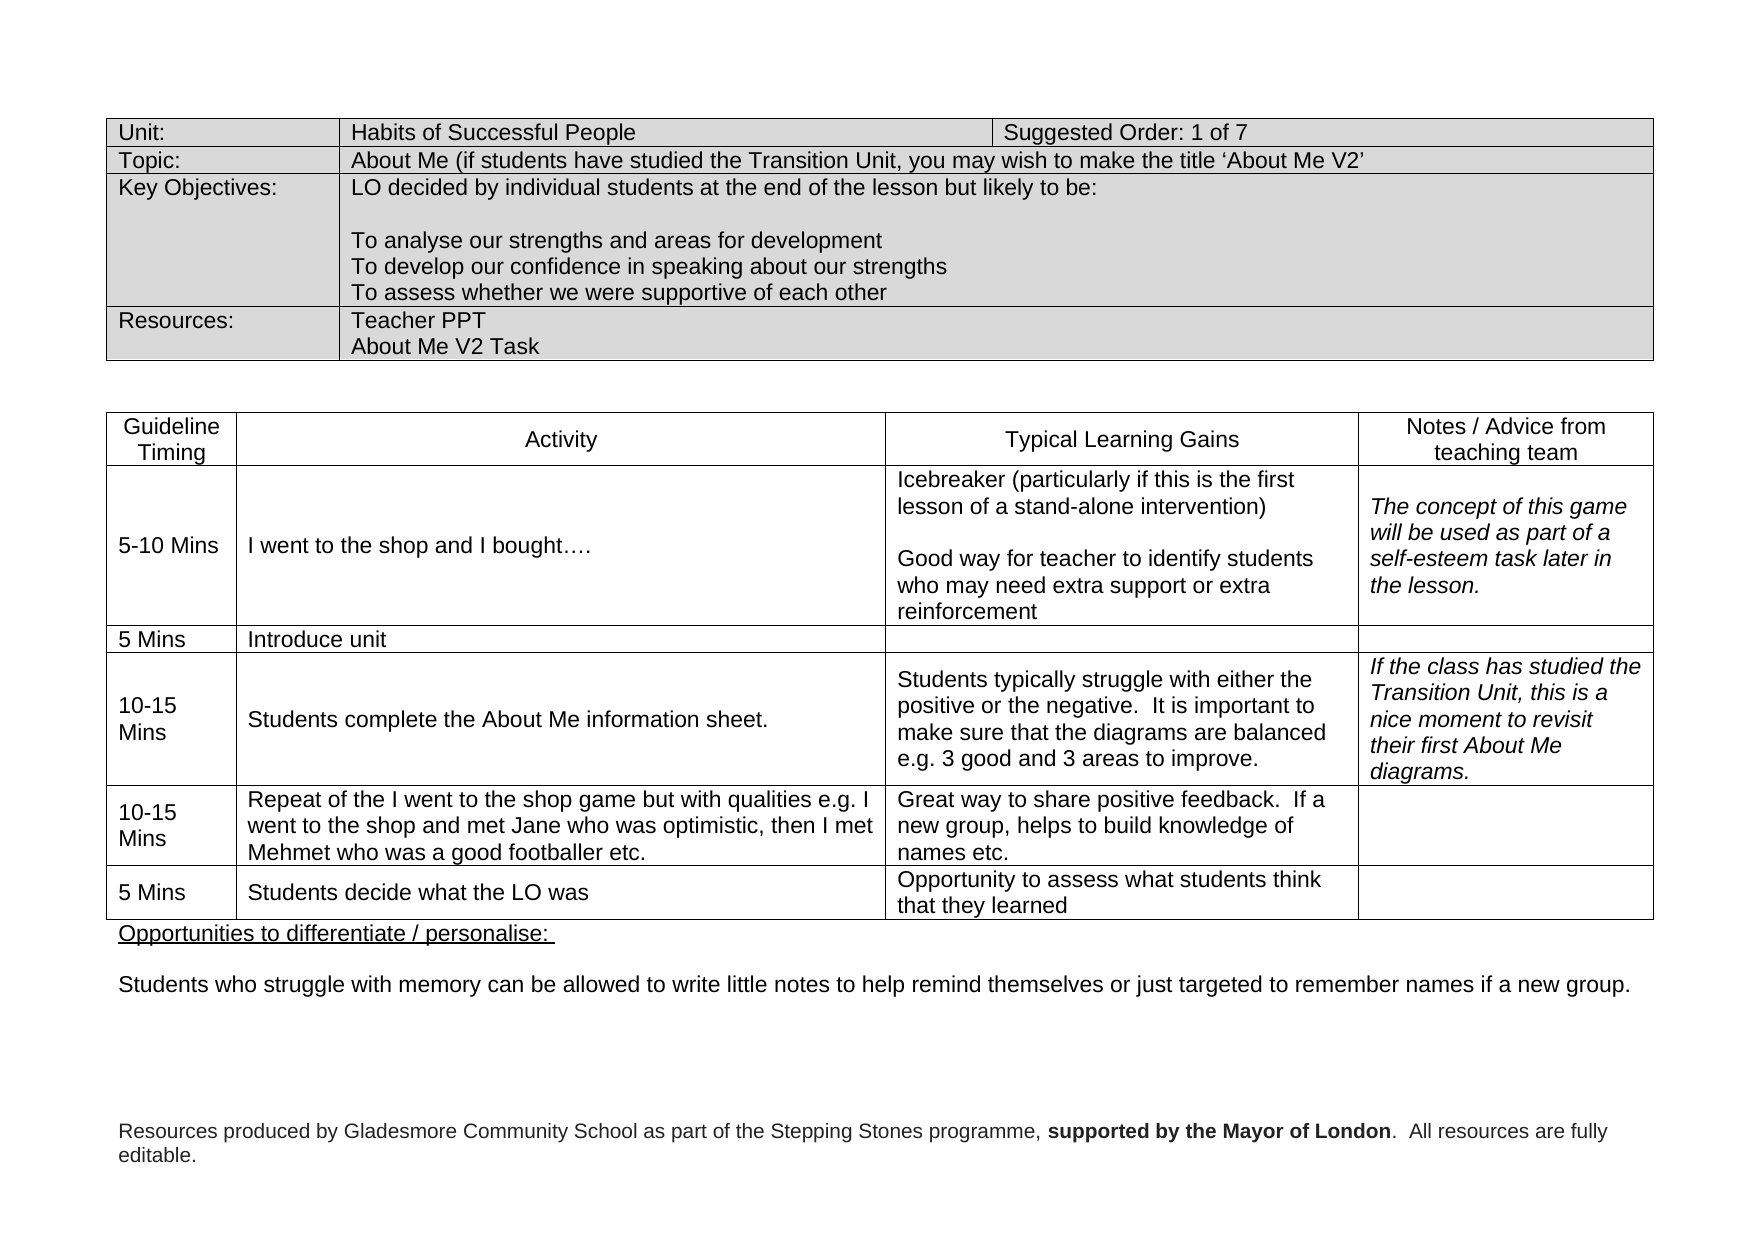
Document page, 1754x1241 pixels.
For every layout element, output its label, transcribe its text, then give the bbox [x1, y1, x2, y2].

table_cell Students decide what the LO was [237, 866, 885, 918]
text Students who struggle with memory can be allowed to write little notes to help remind themselves or just targeted to remember names if a new group. [118, 971, 1636, 997]
table_cell 5 Mins [107, 866, 236, 918]
table_header Activity [237, 413, 885, 465]
table_cell Students typically struggle with either the positive or the negative. It is important to make sure that the diagrams are balanced e.g. 3 good and 3 areas to improve. [886, 653, 1358, 785]
table_header Unit: [107, 119, 339, 146]
table_header Notes / Advice from teaching team [1359, 413, 1653, 465]
table_header Suggested Order: 1 of 7 [993, 119, 1653, 146]
table_cell 10-15 Mins [107, 786, 236, 865]
table_cell Resources: [107, 307, 339, 359]
table_cell Opportunity to assess what students think that they learned [886, 866, 1358, 918]
table_cell If the class has studied the Transition Unit, this is a nice moment to revisit their first About Me diagrams. [1359, 653, 1653, 785]
table_cell 5 Mins [107, 626, 236, 652]
table_cell Teacher PPT About Me V2 Task [340, 307, 1653, 359]
table_cell LO decided by individual students at the end of the lesson but likely to be: To analyse our strengths and areas for development To develop our confidence in speaking about our strengths To assess whether we were supportive of each other [340, 174, 1653, 306]
table_cell Key Objectives: [107, 174, 339, 306]
table_cell 5-10 Mins [107, 466, 236, 624]
table_cell [1359, 866, 1653, 918]
table_cell About Me (if students have studied the Transition Unit, you may wish to make the title ‘About Me V2’ [340, 147, 1653, 173]
table_header Typical Learning Gains [886, 413, 1358, 465]
table_cell Icebreaker (particularly if this is the first lesson of a stand-alone intervention) Good way for teacher to identify students who may need extra support or extra reinforcement [886, 466, 1358, 624]
table_cell [1359, 626, 1653, 652]
table_cell Students complete the About Me information sheet. [237, 653, 885, 785]
table_cell 10-15 Mins [107, 653, 236, 785]
table_cell Topic: [107, 147, 339, 173]
table_cell Repeat of the I went to the shop game but with qualities e.g. I went to the shop and met Jane who was optimistic, then I met Mehmet who was a good footballer etc. [237, 786, 885, 865]
table_cell [886, 626, 1358, 652]
table_cell [1359, 786, 1653, 865]
table_cell I went to the shop and I bought…. [237, 466, 885, 624]
table_cell Introduce unit [237, 626, 885, 652]
table_header Habits of Successful People [340, 119, 992, 146]
table_cell The concept of this game will be used as part of a self-esteem task later in the lesson. [1359, 466, 1653, 624]
text Opportunities to differentiate / personalise: [118, 920, 1636, 946]
table_cell Great way to share positive feedback. If a new group, helps to build knowledge of names etc. [886, 786, 1358, 865]
table_header Guideline Timing [107, 413, 236, 465]
